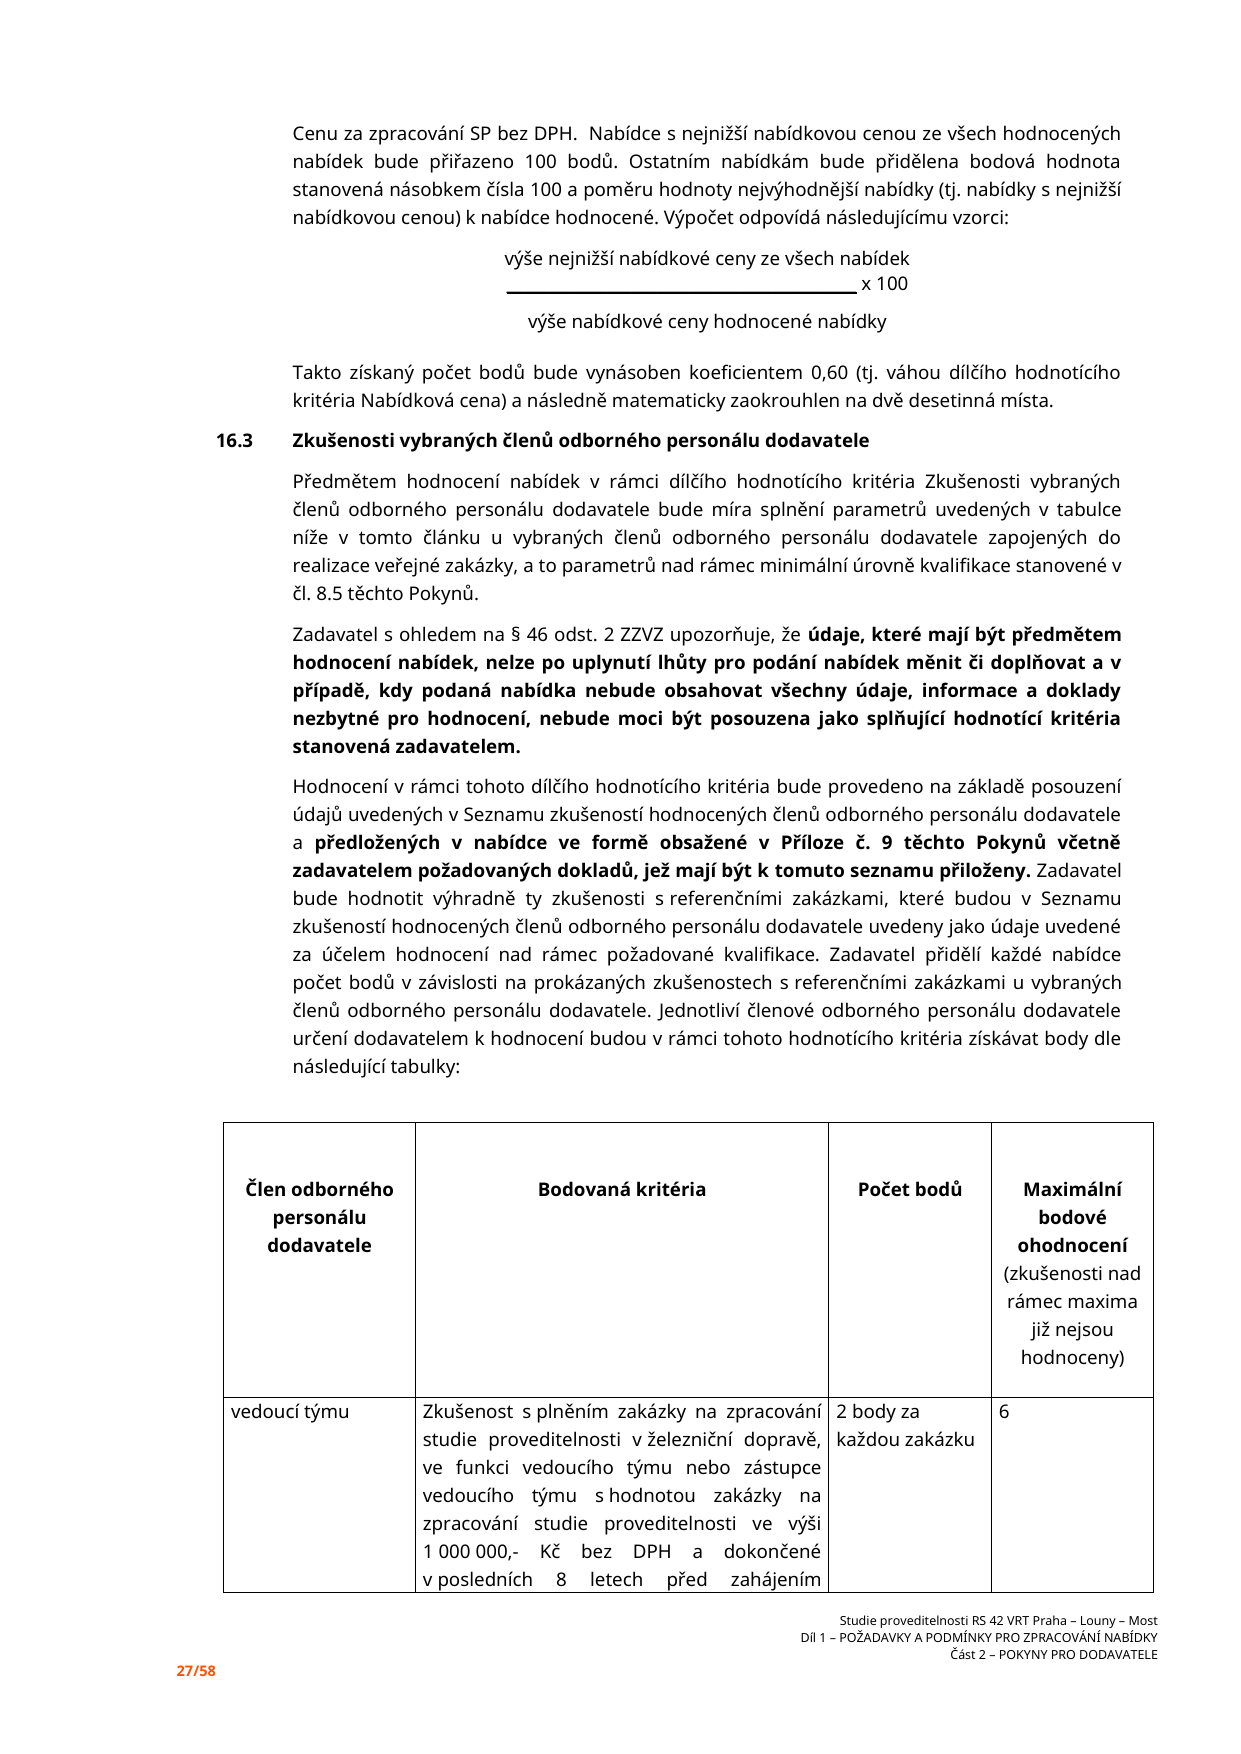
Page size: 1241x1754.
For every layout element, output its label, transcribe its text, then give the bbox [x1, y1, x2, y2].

list Předmětem hodnocení nabídek v rámci dílčího hodnotícího kritéria Zkušenosti vybraných členů odborného personálu dodavatele bude míra splnění parametrů uvedených v tabulce níže v tomto článku u vybraných členů odborného personálu dodavatele zapojených do realizace veřejné zakázky, a to parametrů nad rámec minimální úrovně kvalifikace stanovené v čl. 8.5 těchto Pokynů. [292, 468, 1122, 606]
table_header Člen odborného personálu dodavatele [224, 1123, 415, 1397]
table_header Maximální bodové ohodnocení (zkušenosti nad rámec maxima již nejsou hodnoceny) [992, 1123, 1153, 1397]
list Hodnocení v rámci tohoto dílčího hodnotícího kritéria bude provedeno na základě posouzení údajů uvedených v Seznamu zkušeností hodnocených členů odborného personálu dodavatele a předložených v nabídce ve formě obsažené v Příloze č. 9 těchto Pokynů včetně zadavatelem požadovaných dokladů, jež mají být k tomuto seznamu přiloženy. Zadavatel bude hodnotit výhradně ty zkušenosti s referenčními zakázkami, které budou v Seznamu zkušeností hodnocených členů odborného personálu dodavatele uvedeny jako údaje uvedené za účelem hodnocení nad rámec požadované kvalifikace. Zadavatel přidělí každé nabídce počet bodů v závislosti na prokázaných zkušenostech s referenčními zakázkami u vybraných členů odborného personálu dodavatele. Jednotliví členové odborného personálu dodavatele určení dodavatelem k hodnocení budou v rámci tohoto hodnotícího kritéria získávat body dle následující tabulky: [292, 773, 1122, 1079]
table_cell vedoucí týmu [224, 1398, 415, 1592]
list výše nabídkové ceny hodnocené nabídky [292, 309, 1122, 334]
text Zkušenosti vybraných členů odborného personálu dodavatele [216, 428, 1122, 453]
list Takto získaný počet bodů bude vynásoben koeficientem 0,60 (tj. váhou dílčího hodnotícího kritéria Nabídková cena) a následně matematicky zaokrouhlen na dvě desetinná místa. [292, 359, 1122, 413]
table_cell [829, 1398, 991, 1592]
table_cell 6 [992, 1398, 1153, 1592]
list výše nejnižší nabídkové ceny ze všech nabídek [292, 245, 1122, 271]
list __________________________________________ x 100 [292, 271, 1122, 296]
table_header Počet bodů [829, 1123, 991, 1397]
table_header Bodovaná kritéria [416, 1123, 828, 1397]
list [292, 121, 1122, 230]
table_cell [416, 1398, 828, 1592]
list Zadavatel s ohledem na § 46 odst. 2 ZZVZ upozorňuje, že údaje, které mají být předmětem hodnocení nabídek, nelze po uplynutí lhůty pro podání nabídek měnit či doplňovat a v případě, kdy podaná nabídka nebude obsahovat všechny údaje, informace a doklady nezbytné pro hodnocení, nebude moci být posouzena jako splňující hodnotící kritéria stanovená zadavatelem. [292, 621, 1122, 758]
